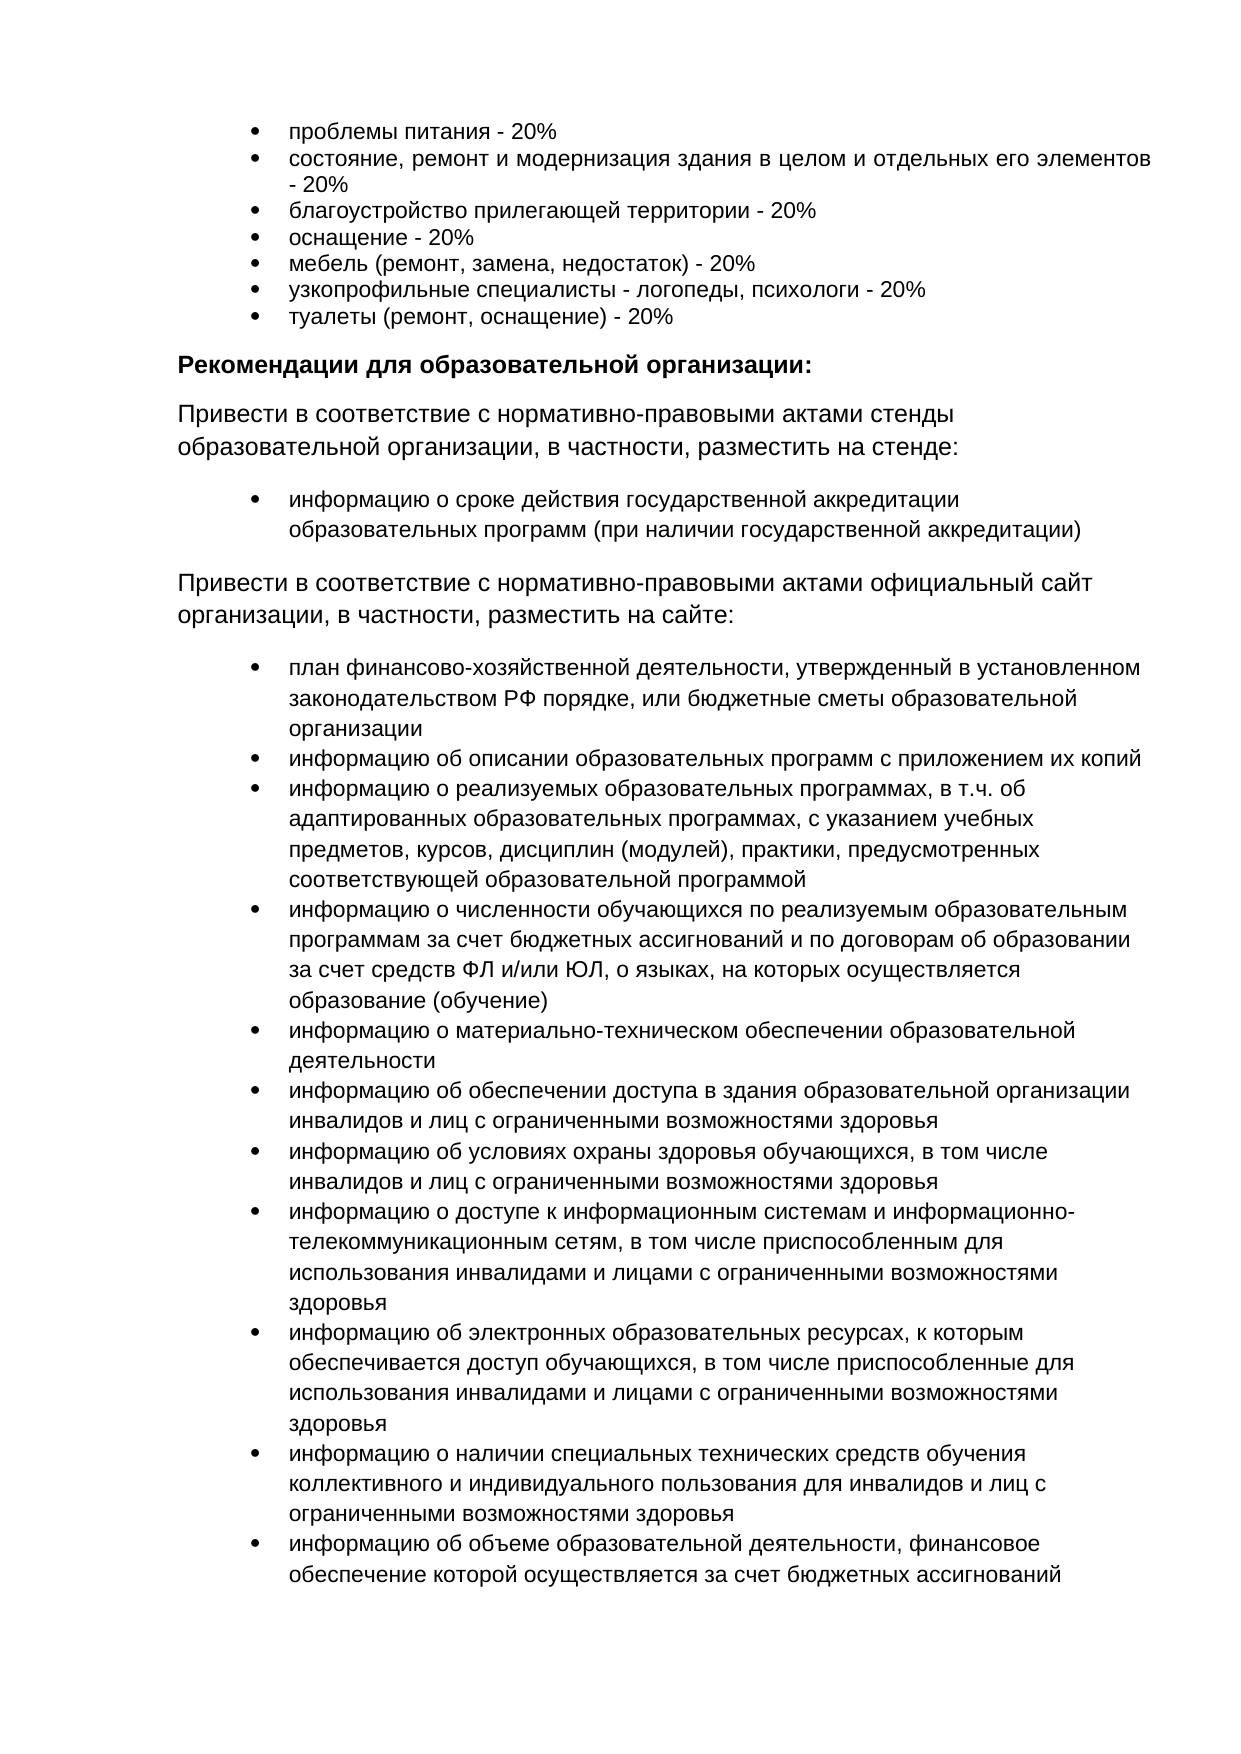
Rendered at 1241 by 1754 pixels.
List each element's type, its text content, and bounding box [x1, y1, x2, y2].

text Привести в соответствие с нормативно-правовыми актами стенды образовательной организации, в частности, разместить на стенде: [177, 399, 1152, 461]
list информацию о реализуемых образовательных программах, в т.ч. об адаптированных образовательных программах, с указанием учебных предметов, курсов, дисциплин (модулей), практики, предусмотренных соответствующей образовательной программой [251, 775, 1152, 892]
list оснащение - 20% [251, 223, 1152, 250]
list информацию о численности обучающихся по реализуемым образовательным программам за счет бюджетных ассигнований и по договорам об образовании за счет средств ФЛ и/или ЮЛ, о языках, на которых осуществляется образование (обучение) [251, 896, 1152, 1013]
list информацию об электронных образовательных ресурсах, к которым обеспечивается доступ обучающихся, в том числе приспособленные для использования инвалидами и лицами с ограниченными возможностями здоровья [251, 1319, 1152, 1436]
list мебель (ремонт, замена, недостаток) - 20% [251, 250, 1152, 276]
list информацию о наличии специальных технических средств обучения коллективного и индивидуального пользования для инвалидов и лиц с ограниченными возможностями здоровья [251, 1440, 1152, 1527]
list план финансово-хозяйственной деятельности, утвержденный в установленном законодательством РФ порядке, или бюджетные сметы образовательной организации [251, 654, 1152, 741]
list благоустройство прилегающей территории - 20% [251, 197, 1152, 223]
list информацию о материально-техническом обеспечении образовательной деятельности [251, 1017, 1152, 1073]
list информацию о доступе к информационным системам и информационно-телекоммуникационным сетям, в том числе приспособленным для использования инвалидами и лицами с ограниченными возможностями здоровья [251, 1198, 1152, 1315]
list информацию о сроке действия государственной аккредитации образовательных программ (при наличии государственной аккредитации) [251, 486, 1152, 543]
list проблемы питания - 20% [251, 118, 1152, 144]
text Рекомендации для образовательной организации: [177, 350, 1152, 378]
list информацию об обеспечении доступа в здания образовательной организации инвалидов и лиц с ограниченными возможностями здоровья [251, 1077, 1152, 1134]
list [251, 1530, 1152, 1587]
list туалеты (ремонт, оснащение) - 20% [251, 303, 1152, 329]
text Привести в соответствие с нормативно-правовыми актами официальный сайт организации, в частности, разместить на сайте: [177, 567, 1152, 629]
list информацию об условиях охраны здоровья обучающихся, в том числе инвалидов и лиц с ограниченными возможностями здоровья [251, 1138, 1152, 1194]
list узкопрофильные специалисты - логопеды, психологи - 20% [251, 276, 1152, 303]
list информацию об описании образовательных программ с приложением их копий [251, 745, 1152, 771]
list состояние, ремонт и модернизация здания в целом и отдельных его элементов - 20% [251, 144, 1152, 197]
